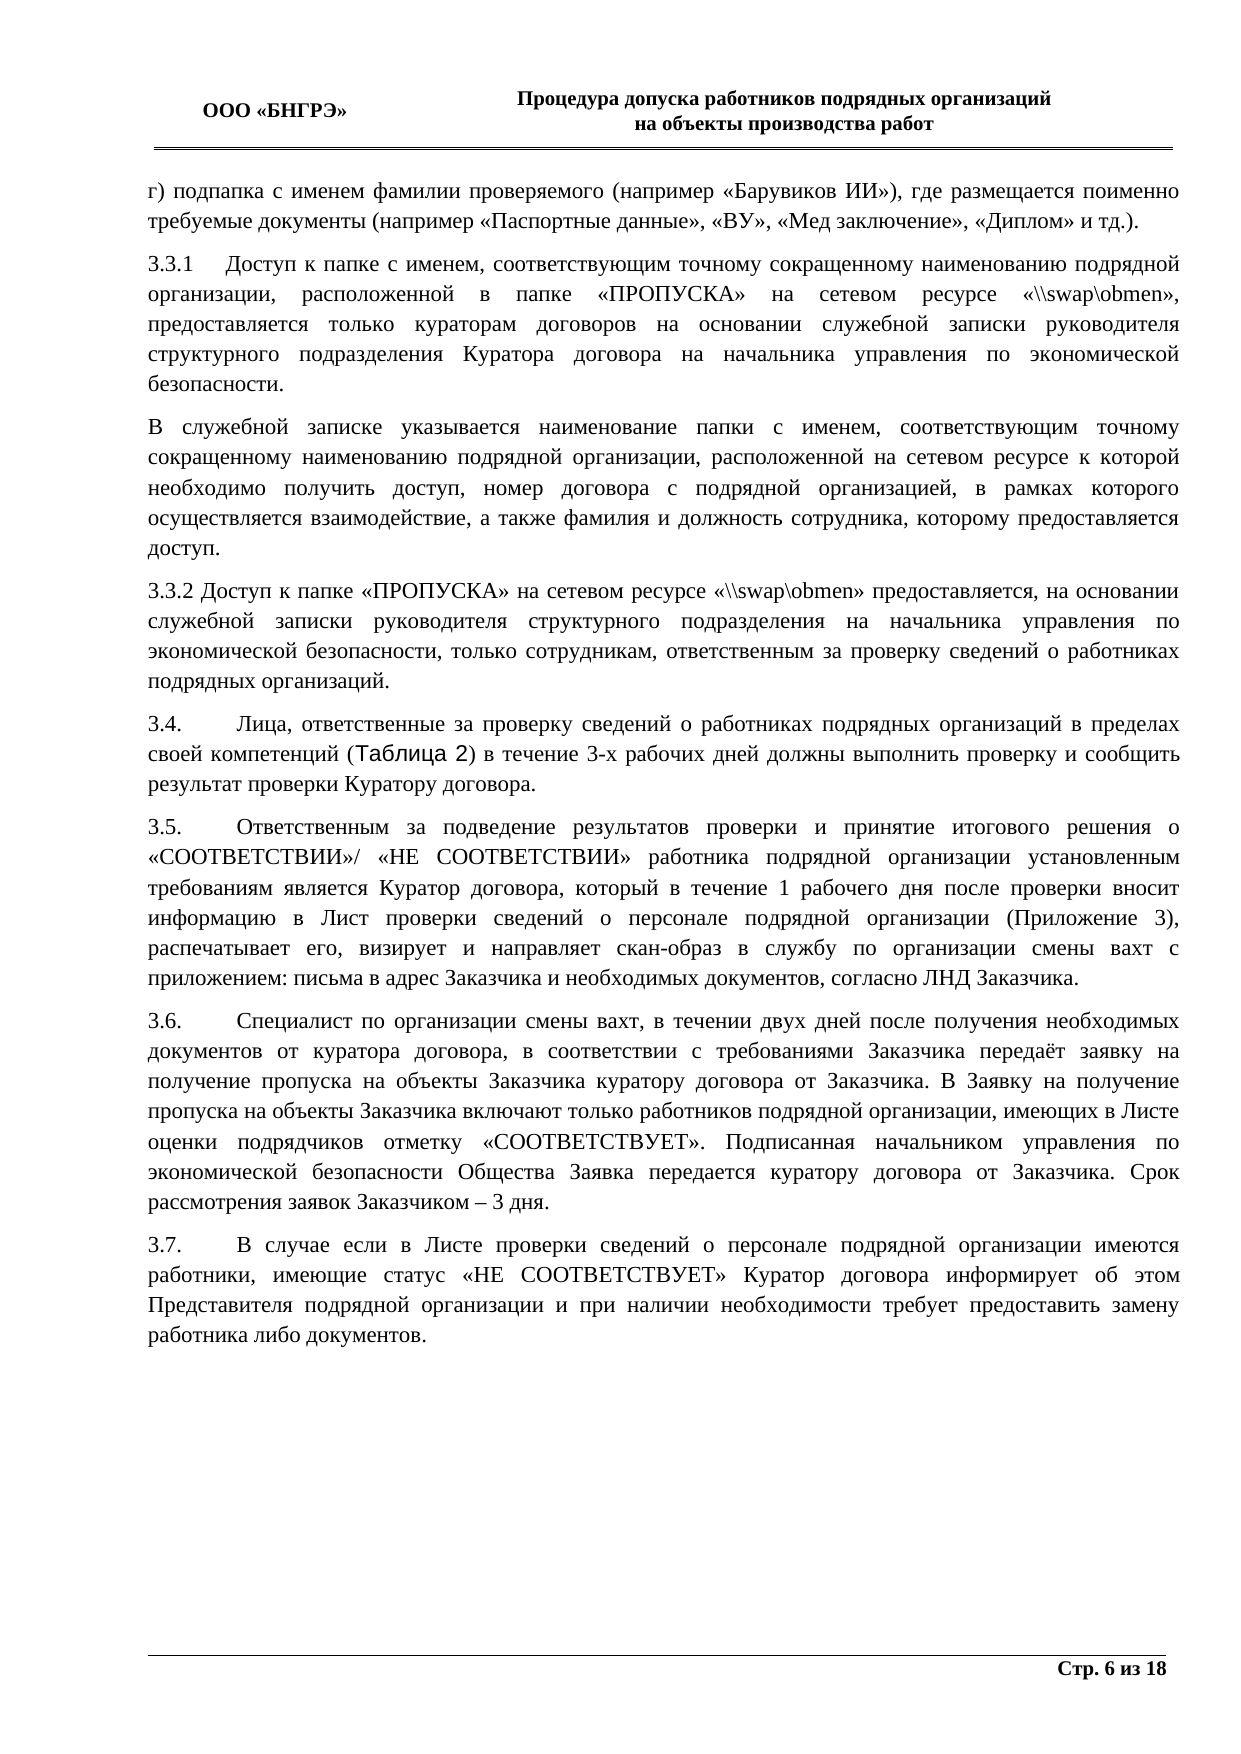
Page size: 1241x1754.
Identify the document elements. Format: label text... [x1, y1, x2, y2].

list 3.3.1 Доступ к папке с именем, соответствующим точному сокращенному наименованию подрядной организации, расположенной в папке «ПРОПУСКА» на сетевом ресурсе «\\swap\obmen», предоставляется только кураторам договоров на основании служебной записки руководителя структурного подразделения Куратора договора на начальника управления по экономической безопасности. [148, 249, 1181, 397]
text В случае если в Листе проверки сведений о персонале подрядной организации имеются работники, имеющие статус «НЕ СООТВЕТСТВУЕТ» Куратор договора информирует об этом Представителя подрядной организации и при наличии необходимости требует предоставить замену работника либо документов. [148, 1231, 1181, 1348]
list В служебной записке указывается наименование папки с именем, соответствующим точному сокращенному наименованию подрядной организации, расположенной на сетевом ресурсе к которой необходимо получить доступ, номер договора с подрядной организацией, в рамках которого осуществляется взаимодействие, а также фамилия и должность сотрудника, которому предоставляется доступ. [148, 413, 1181, 560]
list 3.3.2 Доступ к папке «ПРОПУСКА» на сетевом ресурсе «\\swap\obmen» предоставляется, на основании служебной записки руководителя структурного подразделения на начальника управления по экономической безопасности, только сотрудникам, ответственным за проверку сведений о работниках подрядных организаций. [148, 577, 1181, 694]
list г) подпапка с именем фамилии проверяемого (например «Барувиков ИИ»), где размещается поименно требуемые документы (например «Паспортные данные», «ВУ», «Мед заключение», «Диплом» и тд.). [148, 177, 1181, 233]
text Лица, ответственные за проверку сведений о работниках подрядных организаций в пределах своей компетенций (Таблица 2) в течение 3-х рабочих дней должны выполнить проверку и сообщить результат проверки Куратору договора. [148, 710, 1181, 797]
text Специалист по организации смены вахт, в течении двух дней после получения необходимых документов от куратора договора, в соответствии с требованиями Заказчика передаёт заявку на получение пропуска на объекты Заказчика куратору договора от Заказчика. В Заявку на получение пропуска на объекты Заказчика включают только работников подрядной организации, имеющих в Листе оценки подрядчиков отметку «СООТВЕТСТВУЕТ». Подписанная начальником управления по экономической безопасности Общества Заявка передается куратору договора от Заказчика. Срок рассмотрения заявок Заказчиком – 3 дня. [148, 1007, 1181, 1214]
text Ответственным за подведение результатов проверки и принятие итогового решения о «СООТВЕТСТВИИ»/ «НЕ СООТВЕТСТВИИ» работника подрядной организации установленным требованиям является Куратор договора, который в течение 1 рабочего дня после проверки вносит информацию в Лист проверки сведений о персонале подрядной организации (Приложение 3), распечатывает его, визирует и направляет скан-образ в службу по организации смены вахт с приложением: письма в адрес Заказчика и необходимых документов, согласно ЛНД Заказчика. [148, 813, 1181, 991]
